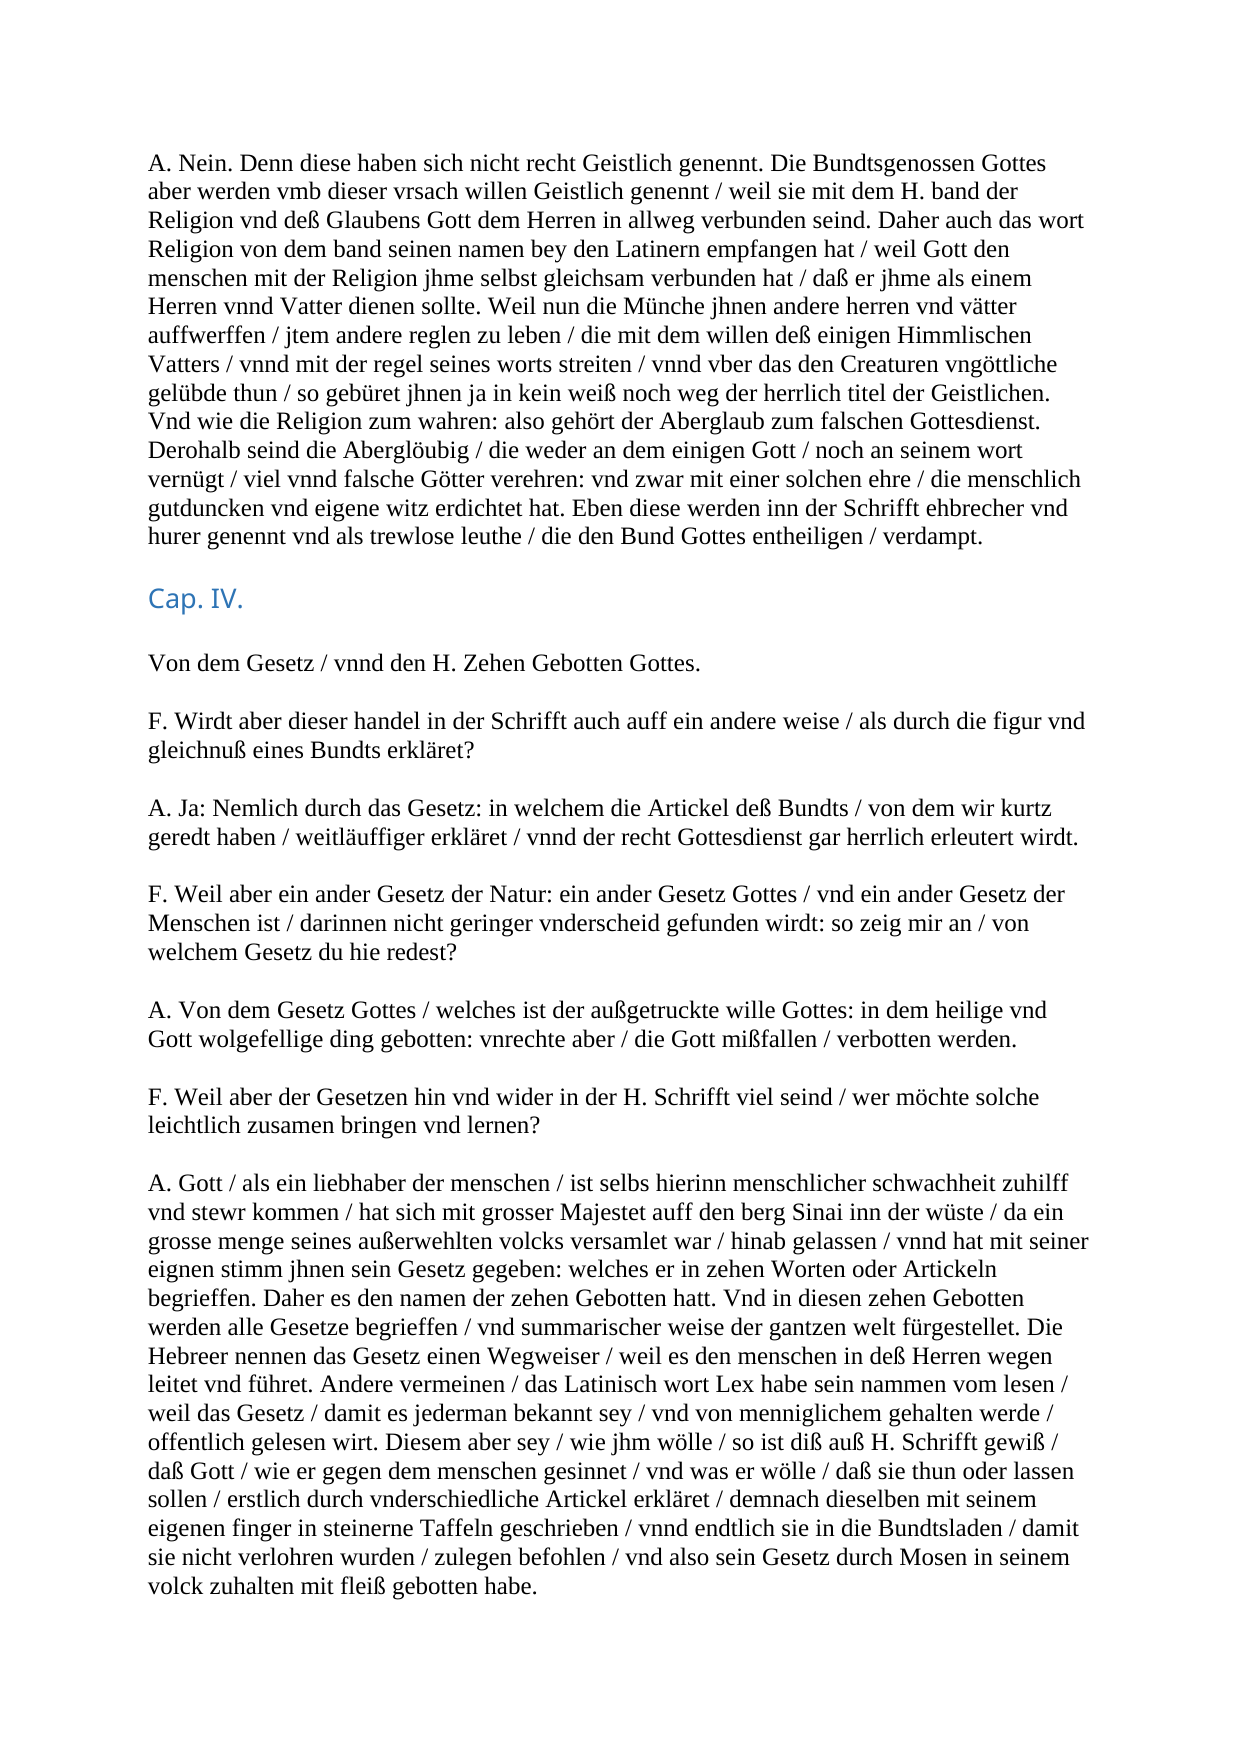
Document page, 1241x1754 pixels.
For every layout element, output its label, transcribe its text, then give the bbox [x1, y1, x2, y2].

text Von dem Gesetz / vnnd den H. Zehen Gebotten Gottes. [148, 648, 1093, 677]
text A. Von dem Gesetz Gottes / welches ist der außgetruckte wille Gottes: in dem heilige vnd Gott wolgefellige ding gebotten: vnrechte aber / die Gott mißfallen / verbotten werden. [148, 995, 1093, 1052]
text F. Wirdt aber dieser handel in der Schrifft auch auff ein andere weise / als durch die figur vnd gleichnuß eines Bundts erkläret? [148, 706, 1093, 764]
text F. Weil aber der Gesetzen hin vnd wider in der H. Schrifft viel seind / wer möchte solche leichtlich zusamen bringen vnd lernen? [148, 1082, 1093, 1139]
subtitle Cap. IV. [148, 579, 1093, 616]
text A. Gott / als ein liebhaber der menschen / ist selbs hierinn menschlicher schwachheit zuhilff vnd stewr kommen / hat sich mit grosser Majestet auff den berg Sinai inn der wüste / da ein grosse menge seines außerwehlten volcks versamlet war / hinab gelassen / vnnd hat mit seiner eignen stimm jhnen sein Gesetz gegeben: welches er in zehen Worten oder Artickeln begrieffen. Daher es den namen der zehen Gebotten hatt. Vnd in diesen zehen Gebotten werden alle Gesetze begrieffen / vnd summarischer weise der gantzen welt fürgestellet. Die Hebreer nennen das Gesetz einen Wegweiser / weil es den menschen in deß Herren wegen leitet vnd führet. Andere vermeinen / das Latinisch wort Lex habe sein nammen vom lesen / weil das Gesetz / damit es jederman bekannt sey / vnd von menniglichem gehalten werde / offentlich gelesen wirt. Diesem aber sey / wie jhm wölle / so ist diß auß H. Schrifft gewiß / daß Gott / wie er gegen dem menschen gesinnet / vnd was er wölle / daß sie thun oder lassen sollen / erstlich durch vnderschiedliche Artickel erkläret / demnach dieselben mit seinem eigenen finger in steinerne Taffeln geschrieben / vnnd endtlich sie in die Bundtsladen / damit sie nicht verlohren wurden / zulegen befohlen / vnd also sein Gesetz durch Mosen in seinem volck zuhalten mit fleiß gebotten habe. [148, 1168, 1093, 1599]
text A. Nein. Denn diese haben sich nicht recht Geistlich genennt. Die Bundtsgenossen Gottes aber werden vmb dieser vrsach willen Geistlich genennt / weil sie mit dem H. band der Religion vnd deß Glaubens Gott dem Herren in allweg verbunden seind. Daher auch das wort Religion von dem band seinen namen bey den Latinern empfangen hat / weil Gott den menschen mit der Religion jhme selbst gleichsam verbunden hat / daß er jhme als einem Herren vnnd Vatter dienen sollte. Weil nun die Münche jhnen andere herren vnd vätter auffwerffen / jtem andere reglen zu leben / die mit dem willen deß einigen Himmlischen Vatters / vnnd mit der regel seines worts streiten / vnnd vber das den Creaturen vngöttliche gelübde thun / so gebüret jhnen ja in kein weiß noch weg der herrlich titel der Geistlichen. Vnd wie die Religion zum wahren: also gehört der Aberglaub zum falschen Gottesdienst. Derohalb seind die Aberglöubig / die weder an dem einigen Gott / noch an seinem wort vernügt / viel vnnd falsche Götter verehren: vnd zwar mit einer solchen ehre / die menschlich gutduncken vnd eigene witz erdichtet hat. Eben diese werden inn der Schrifft ehbrecher vnd hurer genennt vnd als trewlose leuthe / die den Bund Gottes entheiligen / verdampt. [148, 148, 1093, 550]
text F. Weil aber ein ander Gesetz der Natur: ein ander Gesetz Gottes / vnd ein ander Gesetz der Menschen ist / darinnen nicht geringer vnderscheid gefunden wirdt: so zeig mir an / von welchem Gesetz du hie redest? [148, 879, 1093, 966]
text A. Ja: Nemlich durch das Gesetz: in welchem die Artickel deß Bundts / von dem wir kurtz geredt haben / weitläuffiger erkläret / vnnd der recht Gottesdienst gar herrlich erleutert wirdt. [148, 793, 1093, 850]
